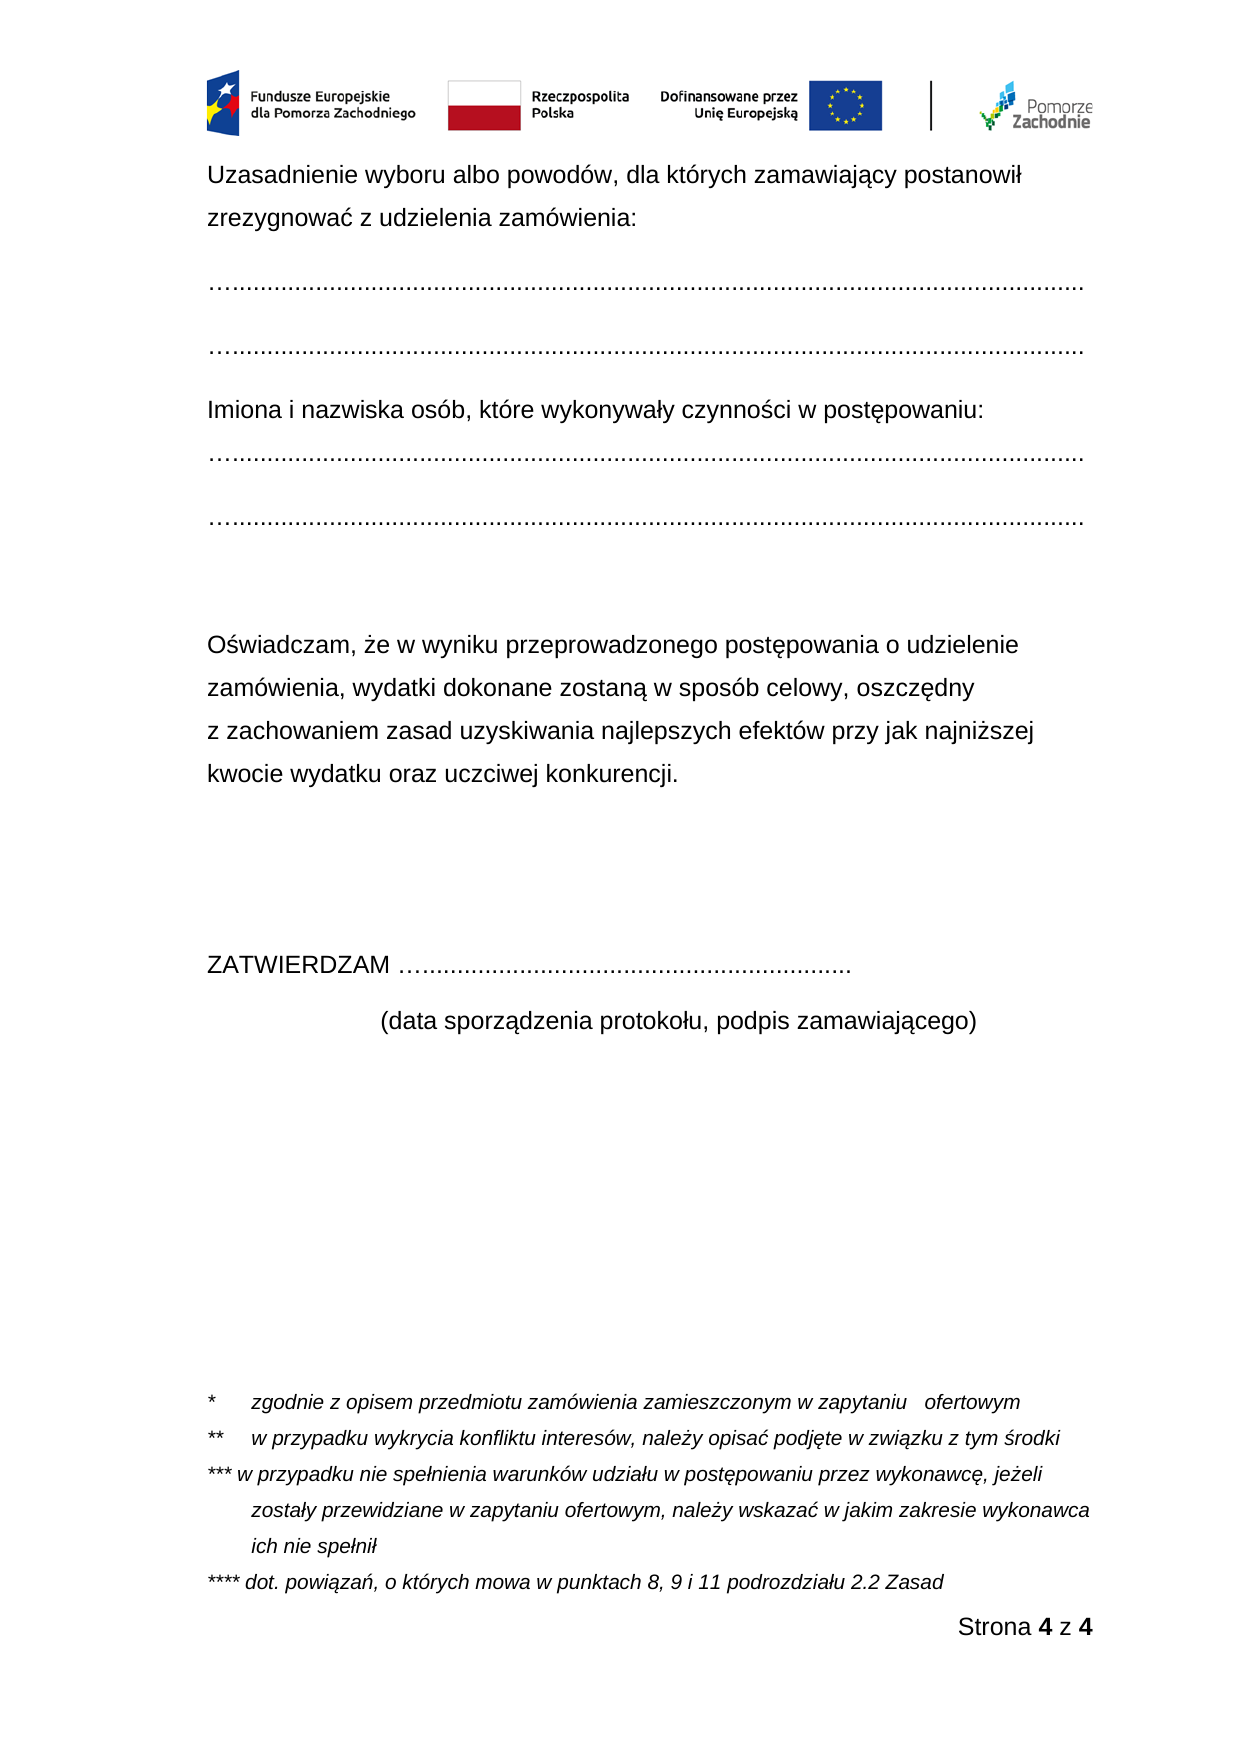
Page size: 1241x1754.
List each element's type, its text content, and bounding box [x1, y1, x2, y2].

text Imiona i nazwiska osób, które wykonywały czynności w postępowaniu: …........................................................................................................................... [207, 395, 1092, 467]
text Oświadczam, że w wyniku przeprowadzonego postępowania o udzielenie zamówienia, wydatki dokonane zostaną w sposób celowy, oszczędny z zachowaniem zasad uzyskiwania najlepszych efektów przy jak najniższej kwocie wydatku oraz uczciwej konkurencji. [207, 630, 1092, 788]
text *** w przypadku nie spełnienia warunków udziału w postępowaniu przez wykonawcę, jeżeli zostały przewidziane w zapytaniu ofertowym, należy wskazać w jakim zakresie wykonawca ich nie spełnił [207, 1462, 1092, 1558]
text ** w przypadku wykrycia konfliktu interesów, należy opisać podjęte w związku z tym środki [207, 1426, 1092, 1450]
text ZATWIERDZAM ….............................................................. [207, 951, 1092, 979]
text Uzasadnienie wyboru albo powodów, dla których zamawiający postanowił zrezygnować z udzielenia zamówienia: [207, 160, 1092, 232]
text …........................................................................................................................... [207, 502, 1092, 531]
text …........................................................................................................................... [207, 331, 1092, 360]
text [207, 267, 1092, 296]
text * zgodnie z opisem przedmiotu zamówienia zamieszczonym w zapytaniu ofertowym [207, 1390, 1092, 1414]
text **** dot. powiązań, o których mowa w punktach 8, 9 i 11 podrozdziału 2.2 Zasad [207, 1569, 1092, 1593]
text (data sporządzenia protokołu, podpis zamawiającego) [207, 1006, 1092, 1035]
picture [206, 70, 1093, 136]
